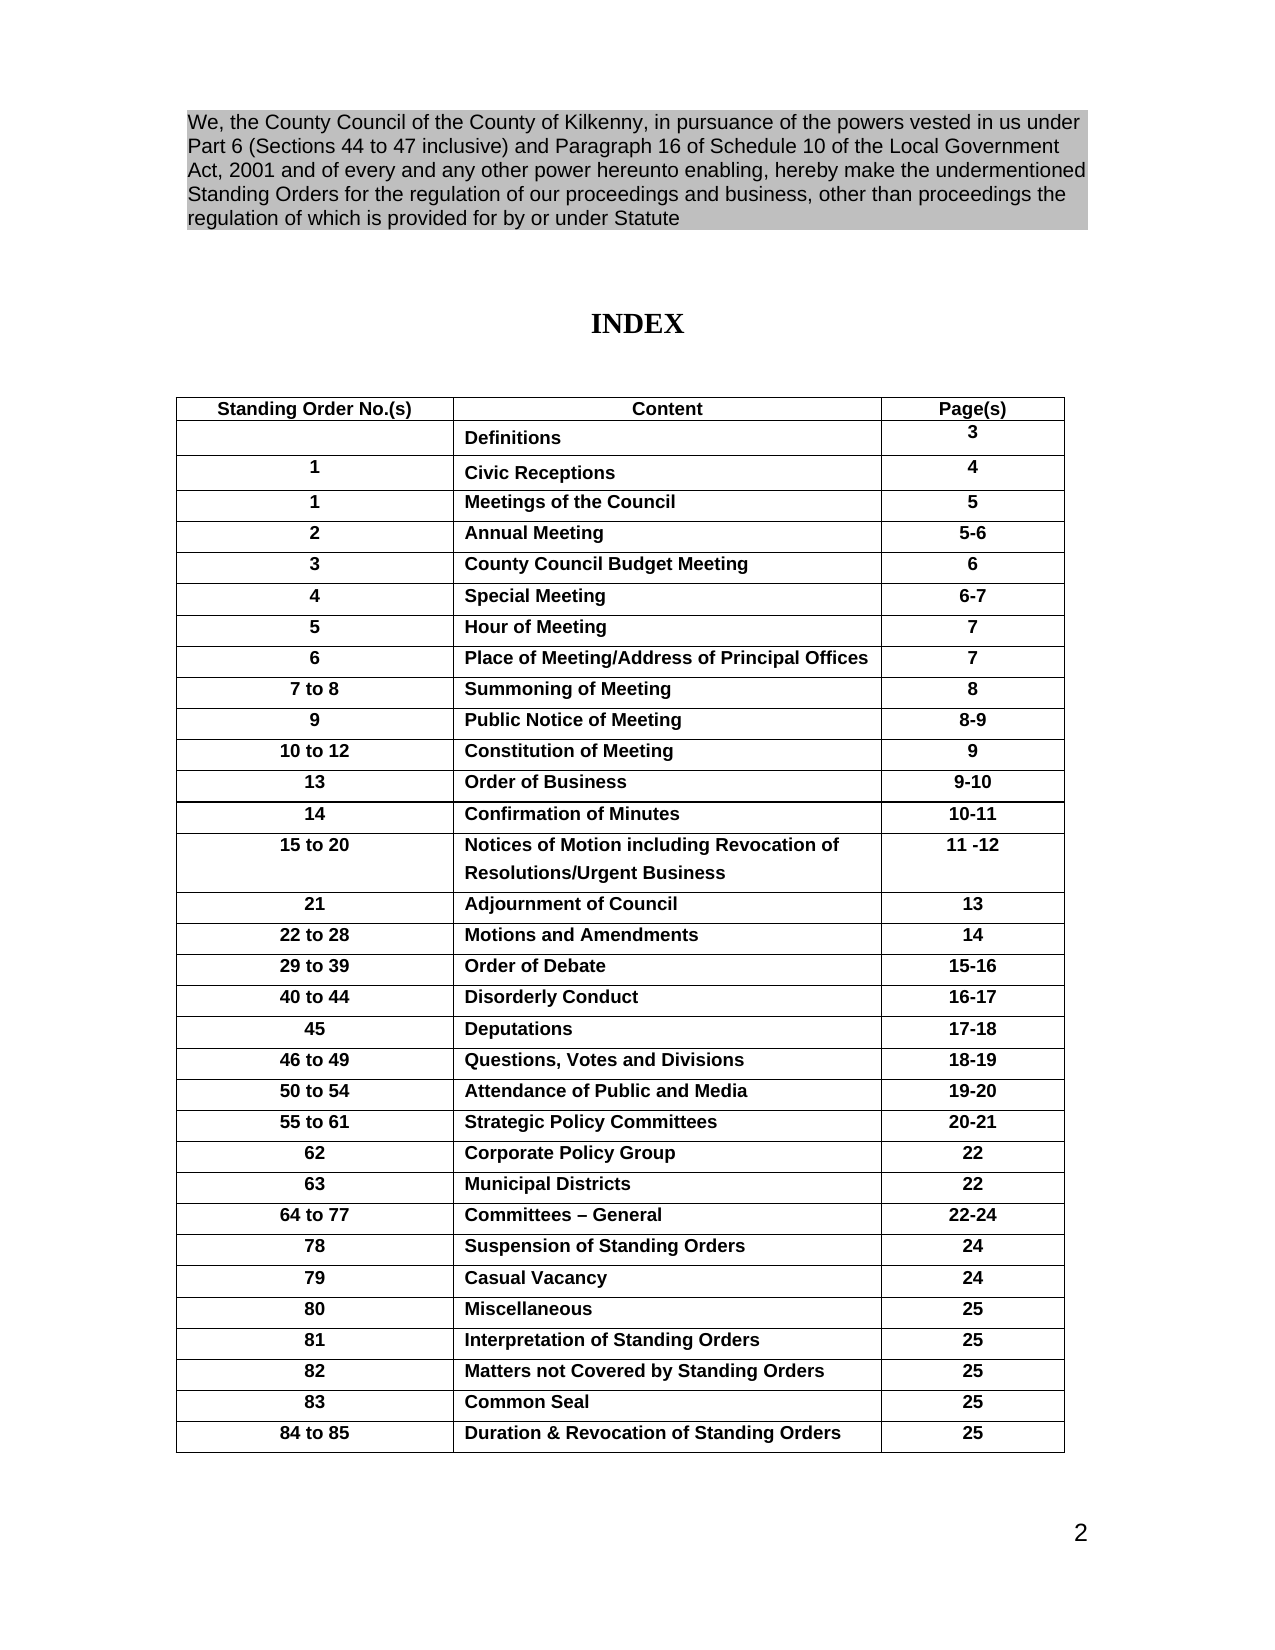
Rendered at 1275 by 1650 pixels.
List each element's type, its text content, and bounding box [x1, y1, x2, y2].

table_cell Confirmation of Minutes [454, 803, 881, 832]
table_cell 1 [177, 491, 453, 521]
table_cell Constitution of Meeting [454, 740, 881, 770]
table_cell 10-11 [882, 803, 1064, 832]
table_cell Deputations [454, 1017, 881, 1047]
table_cell Place of Meeting/Address of Principal Offices [454, 647, 881, 677]
table_header Standing Order No.(s) [177, 398, 453, 420]
table_cell 22 to 28 [177, 924, 453, 954]
table_cell 21 [177, 893, 453, 923]
table_cell 84 to 85 [177, 1422, 453, 1452]
table_cell 25 [882, 1329, 1064, 1359]
table_cell 3 [177, 553, 453, 583]
table_cell 2 [177, 522, 453, 552]
table_cell Attendance of Public and Media [454, 1080, 881, 1110]
table_cell [177, 421, 453, 455]
table_cell Duration & Revocation of Standing Orders [454, 1422, 881, 1452]
table_cell 25 [882, 1298, 1064, 1328]
table_cell 14 [882, 924, 1064, 954]
table_cell 6 [882, 553, 1064, 583]
table_cell Order of Business [454, 771, 881, 801]
table_cell Miscellaneous [454, 1298, 881, 1328]
table_cell Motions and Amendments [454, 924, 881, 954]
table_cell 11 -12 [882, 834, 1064, 892]
table_cell Order of Debate [454, 955, 881, 985]
table_cell 79 [177, 1266, 453, 1297]
table_cell 8-9 [882, 709, 1064, 739]
table_cell 82 [177, 1360, 453, 1390]
table_cell Suspension of Standing Orders [454, 1235, 881, 1265]
table_cell 14 [177, 803, 453, 832]
table_cell 3 [882, 421, 1064, 455]
table_cell 24 [882, 1266, 1064, 1297]
table_cell Interpretation of Standing Orders [454, 1329, 881, 1359]
table_cell Meetings of the Council [454, 491, 881, 521]
table_cell Strategic Policy Committees [454, 1111, 881, 1141]
table_cell 16-17 [882, 986, 1064, 1016]
table_cell Adjournment of Council [454, 893, 881, 923]
table_cell 25 [882, 1391, 1064, 1421]
table_cell 9 [177, 709, 453, 739]
subtitle INDEX [187, 306, 1088, 339]
table_cell Common Seal [454, 1391, 881, 1421]
table_cell 8 [882, 678, 1064, 708]
table_cell 9 [882, 740, 1064, 770]
table_cell 78 [177, 1235, 453, 1265]
table_cell 22 [882, 1173, 1064, 1203]
table_cell 4 [882, 456, 1064, 490]
table_cell Special Meeting [454, 584, 881, 614]
table_cell 13 [177, 771, 453, 801]
table_cell 6-7 [882, 584, 1064, 614]
table_cell 80 [177, 1298, 453, 1328]
table_cell 25 [882, 1422, 1064, 1452]
table_cell 15 to 20 [177, 834, 453, 892]
table_cell Corporate Policy Group [454, 1142, 881, 1172]
table_cell 25 [882, 1360, 1064, 1390]
table_cell Matters not Covered by Standing Orders [454, 1360, 881, 1390]
table_cell 1 [177, 456, 453, 490]
table_cell 18-19 [882, 1049, 1064, 1078]
table_header Page(s) [882, 398, 1064, 420]
table_cell Definitions [454, 421, 881, 455]
text We, the County Council of the County of Kilkenny, in pursuance of the powers vested in us under Part 6 (Sections 44 to 47 inclusive) and Paragraph 16 of Schedule 10 of the Local Government Act, 2001 and of every and any other power hereunto enabling, hereby make the undermentioned Standing Orders for the regulation of our proceedings and business, other than proceedings the regulation of which is provided for by or under Statute [187, 110, 1088, 230]
table_cell Disorderly Conduct [454, 986, 881, 1016]
table_cell 50 to 54 [177, 1080, 453, 1110]
table_cell Civic Receptions [454, 456, 881, 490]
table_cell 19-20 [882, 1080, 1064, 1110]
table_header Content [454, 398, 881, 420]
table_cell County Council Budget Meeting [454, 553, 881, 583]
table_cell 64 to 77 [177, 1204, 453, 1234]
table_cell 9-10 [882, 771, 1064, 801]
table_cell 22-24 [882, 1204, 1064, 1234]
table_cell 17-18 [882, 1017, 1064, 1047]
table_cell Annual Meeting [454, 522, 881, 552]
table_cell 5 [177, 616, 453, 646]
table_cell Summoning of Meeting [454, 678, 881, 708]
table_cell 29 to 39 [177, 955, 453, 985]
table_cell Questions, Votes and Divisions [454, 1049, 881, 1078]
table_cell 6 [177, 647, 453, 677]
table_cell 81 [177, 1329, 453, 1359]
table_cell 63 [177, 1173, 453, 1203]
table_cell 15-16 [882, 955, 1064, 985]
table_cell 7 to 8 [177, 678, 453, 708]
table_cell 20-21 [882, 1111, 1064, 1141]
table_cell Public Notice of Meeting [454, 709, 881, 739]
table_cell 45 [177, 1017, 453, 1047]
table_cell 22 [882, 1142, 1064, 1172]
table_cell 62 [177, 1142, 453, 1172]
table_cell 13 [882, 893, 1064, 923]
table_cell Notices of Motion including Revocation of Resolutions/Urgent Business [454, 834, 881, 892]
table_cell 24 [882, 1235, 1064, 1265]
table_cell Municipal Districts [454, 1173, 881, 1203]
table_cell 7 [882, 647, 1064, 677]
table_cell Casual Vacancy [454, 1266, 881, 1297]
table_cell 5-6 [882, 522, 1064, 552]
table_cell Committees – General [454, 1204, 881, 1234]
table_cell 5 [882, 491, 1064, 521]
table_cell 83 [177, 1391, 453, 1421]
table_cell Hour of Meeting [454, 616, 881, 646]
table_cell 46 to 49 [177, 1049, 453, 1078]
table_cell 4 [177, 584, 453, 614]
table_cell 7 [882, 616, 1064, 646]
table_cell 10 to 12 [177, 740, 453, 770]
table_cell 40 to 44 [177, 986, 453, 1016]
table_cell 55 to 61 [177, 1111, 453, 1141]
